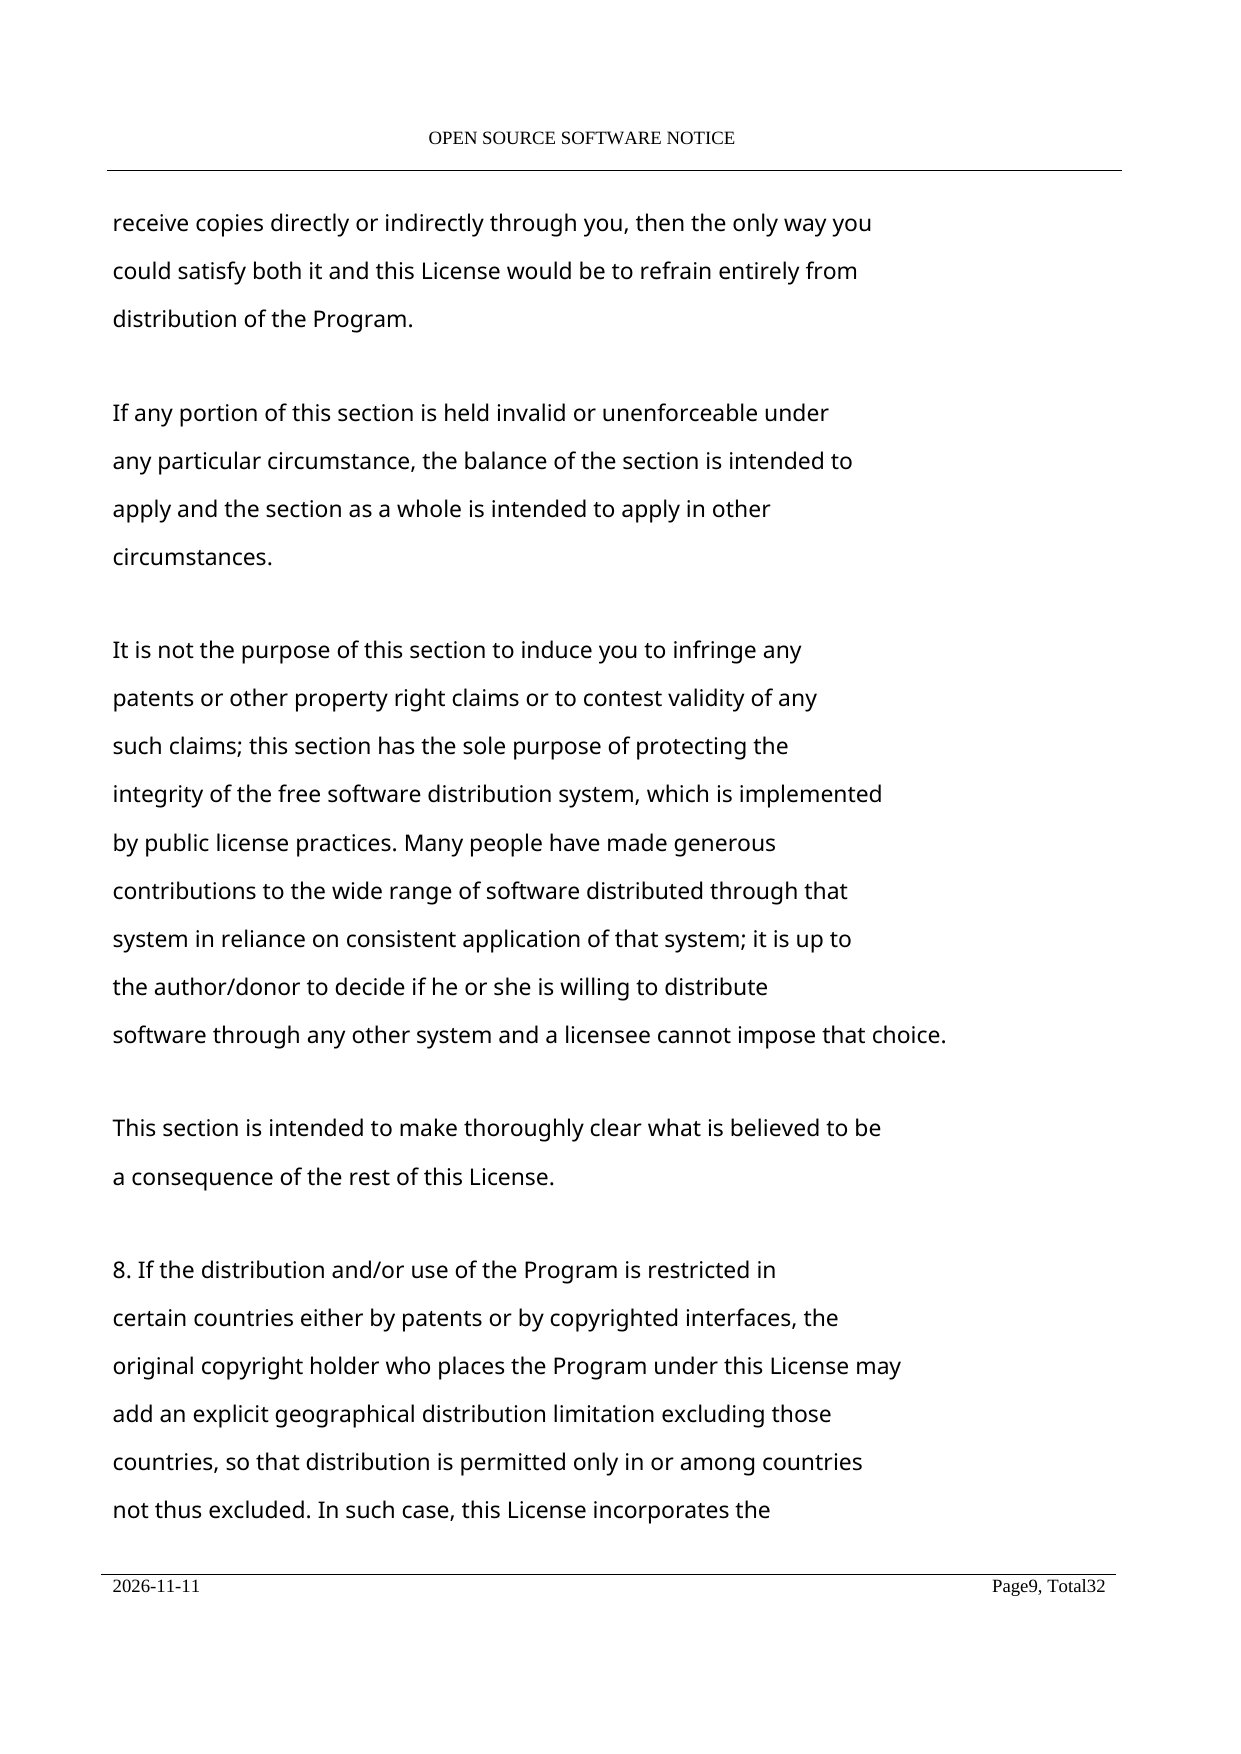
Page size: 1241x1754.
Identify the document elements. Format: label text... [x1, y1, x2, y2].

text 8. If the distribution and/or use of the Program is restricted in [112, 1253, 1128, 1286]
text circumstances. [112, 540, 1128, 573]
text original copyright holder who places the Program under this License may [112, 1349, 1128, 1382]
text add an explicit geographical distribution limitation excluding those [112, 1397, 1128, 1430]
text by public license practices. Many people have made generous [112, 826, 1128, 858]
text could satisfy both it and this License would be to refrain entirely from [112, 254, 1128, 287]
text If any portion of this section is held invalid or unenforceable under [112, 396, 1128, 428]
text integrity of the free software distribution system, which is implemented [112, 778, 1128, 810]
text This section is intended to make thoroughly clear what is believed to be [112, 1112, 1128, 1144]
text apply and the section as a whole is intended to apply in other [112, 492, 1128, 524]
text a consequence of the rest of this License. [112, 1160, 1128, 1192]
text not thus excluded. In such case, this License incorporates the [112, 1494, 1128, 1526]
text such claims; this section has the sole purpose of protecting the [112, 730, 1128, 762]
text patents or other property right claims or to contest validity of any [112, 682, 1128, 714]
text It is not the purpose of this section to induce you to infringe any [112, 633, 1128, 666]
text distribution of the Program. [112, 303, 1128, 335]
text contributions to the wide range of software distributed through that [112, 874, 1128, 907]
text receive copies directly or indirectly through you, then the only way you [112, 206, 1128, 239]
text software through any other system and a licensee cannot impose that choice. [112, 1018, 1128, 1051]
text certain countries either by patents or by copyrighted interfaces, the [112, 1301, 1128, 1334]
text any particular circumstance, the balance of the section is intended to [112, 444, 1128, 476]
text the author/donor to decide if he or she is willing to distribute [112, 970, 1128, 1003]
text system in reliance on consistent application of that system; it is up to [112, 922, 1128, 955]
text countries, so that distribution is permitted only in or among countries [112, 1446, 1128, 1478]
